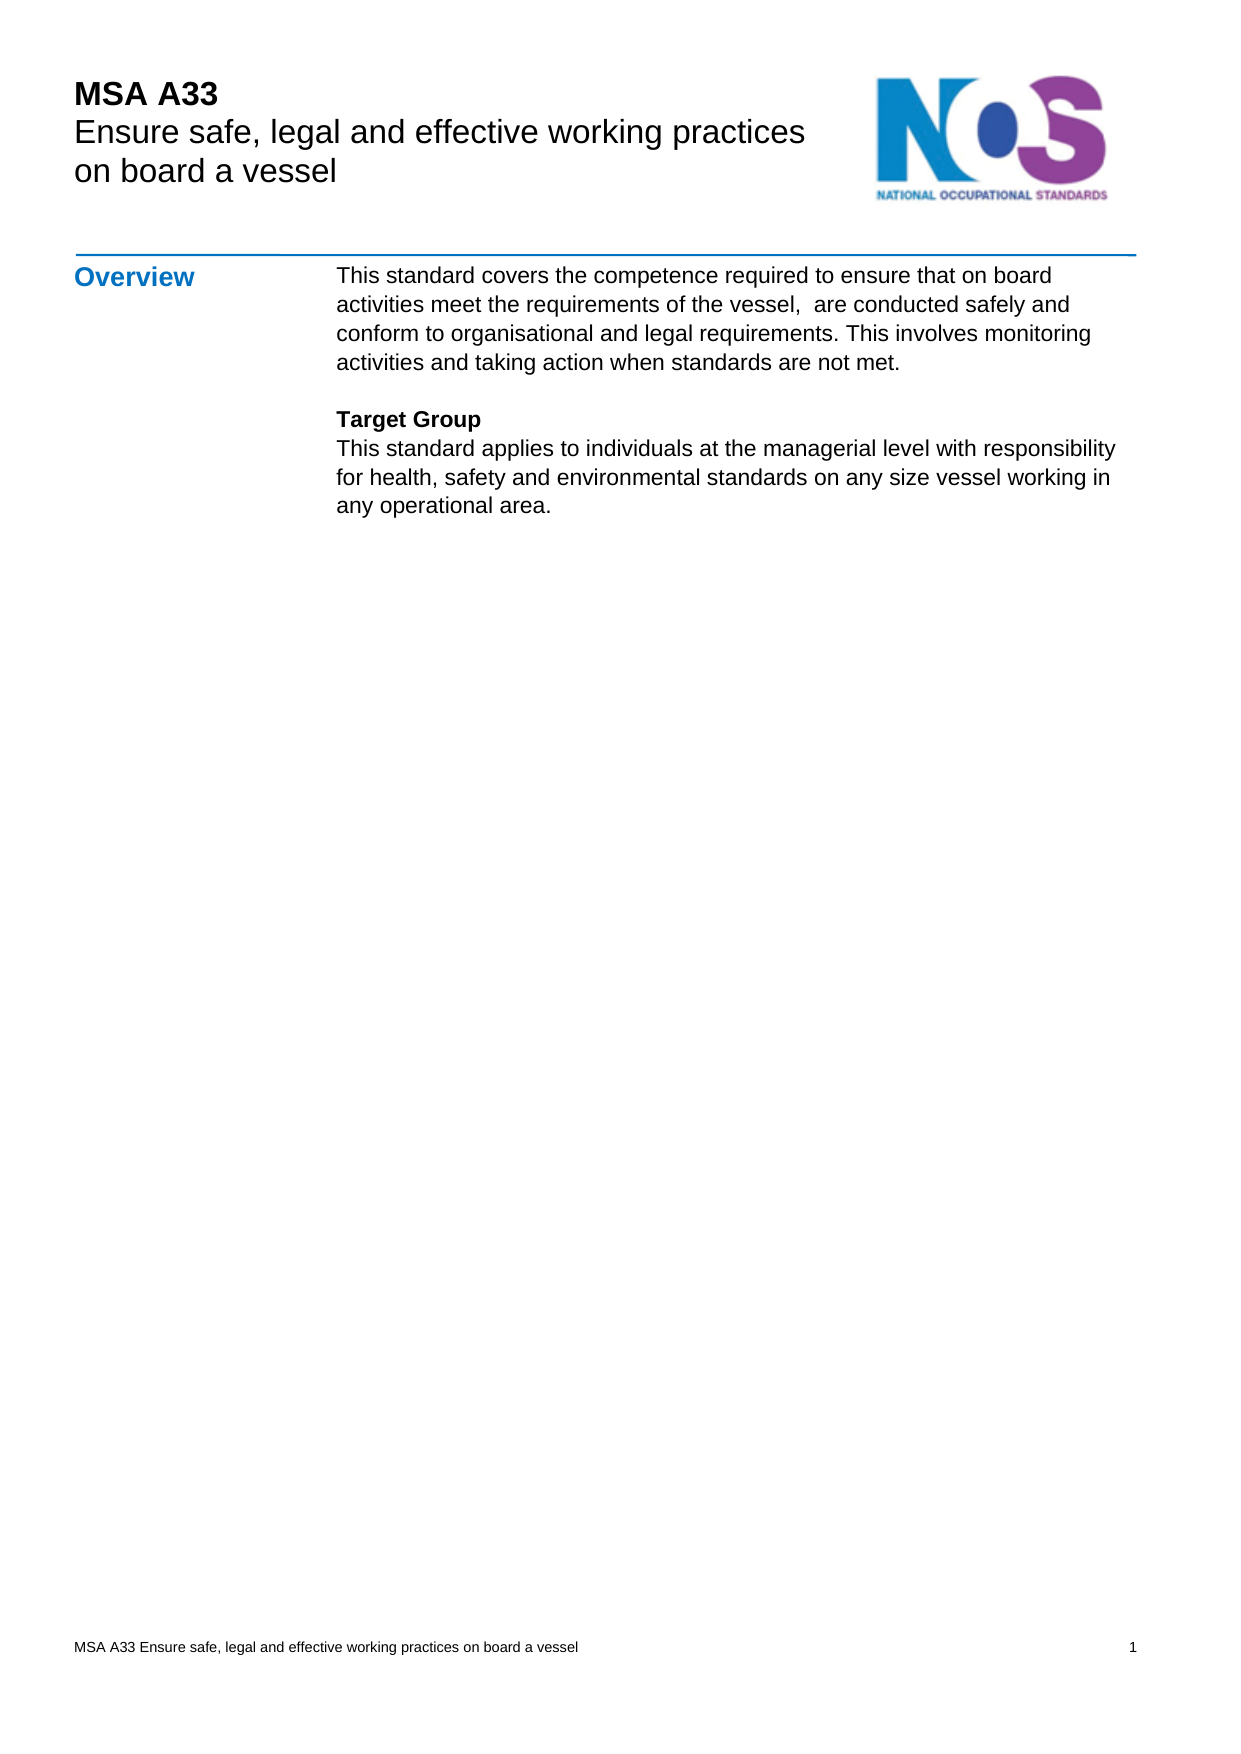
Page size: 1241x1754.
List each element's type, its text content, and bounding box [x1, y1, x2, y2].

table_header This standard covers the competence required to ensure that on board activities meet the requirements of the vessel, are conducted safely and conform to organisational and legal requirements. This involves monitoring activities and taking action when standards are not met. Target Group This standard applies to individuals at the managerial level with responsibility for health, safety and environmental standards on any size vessel working in any operational area. [325, 261, 1155, 577]
table_header [63, 261, 325, 577]
picture [872, 73, 1118, 209]
